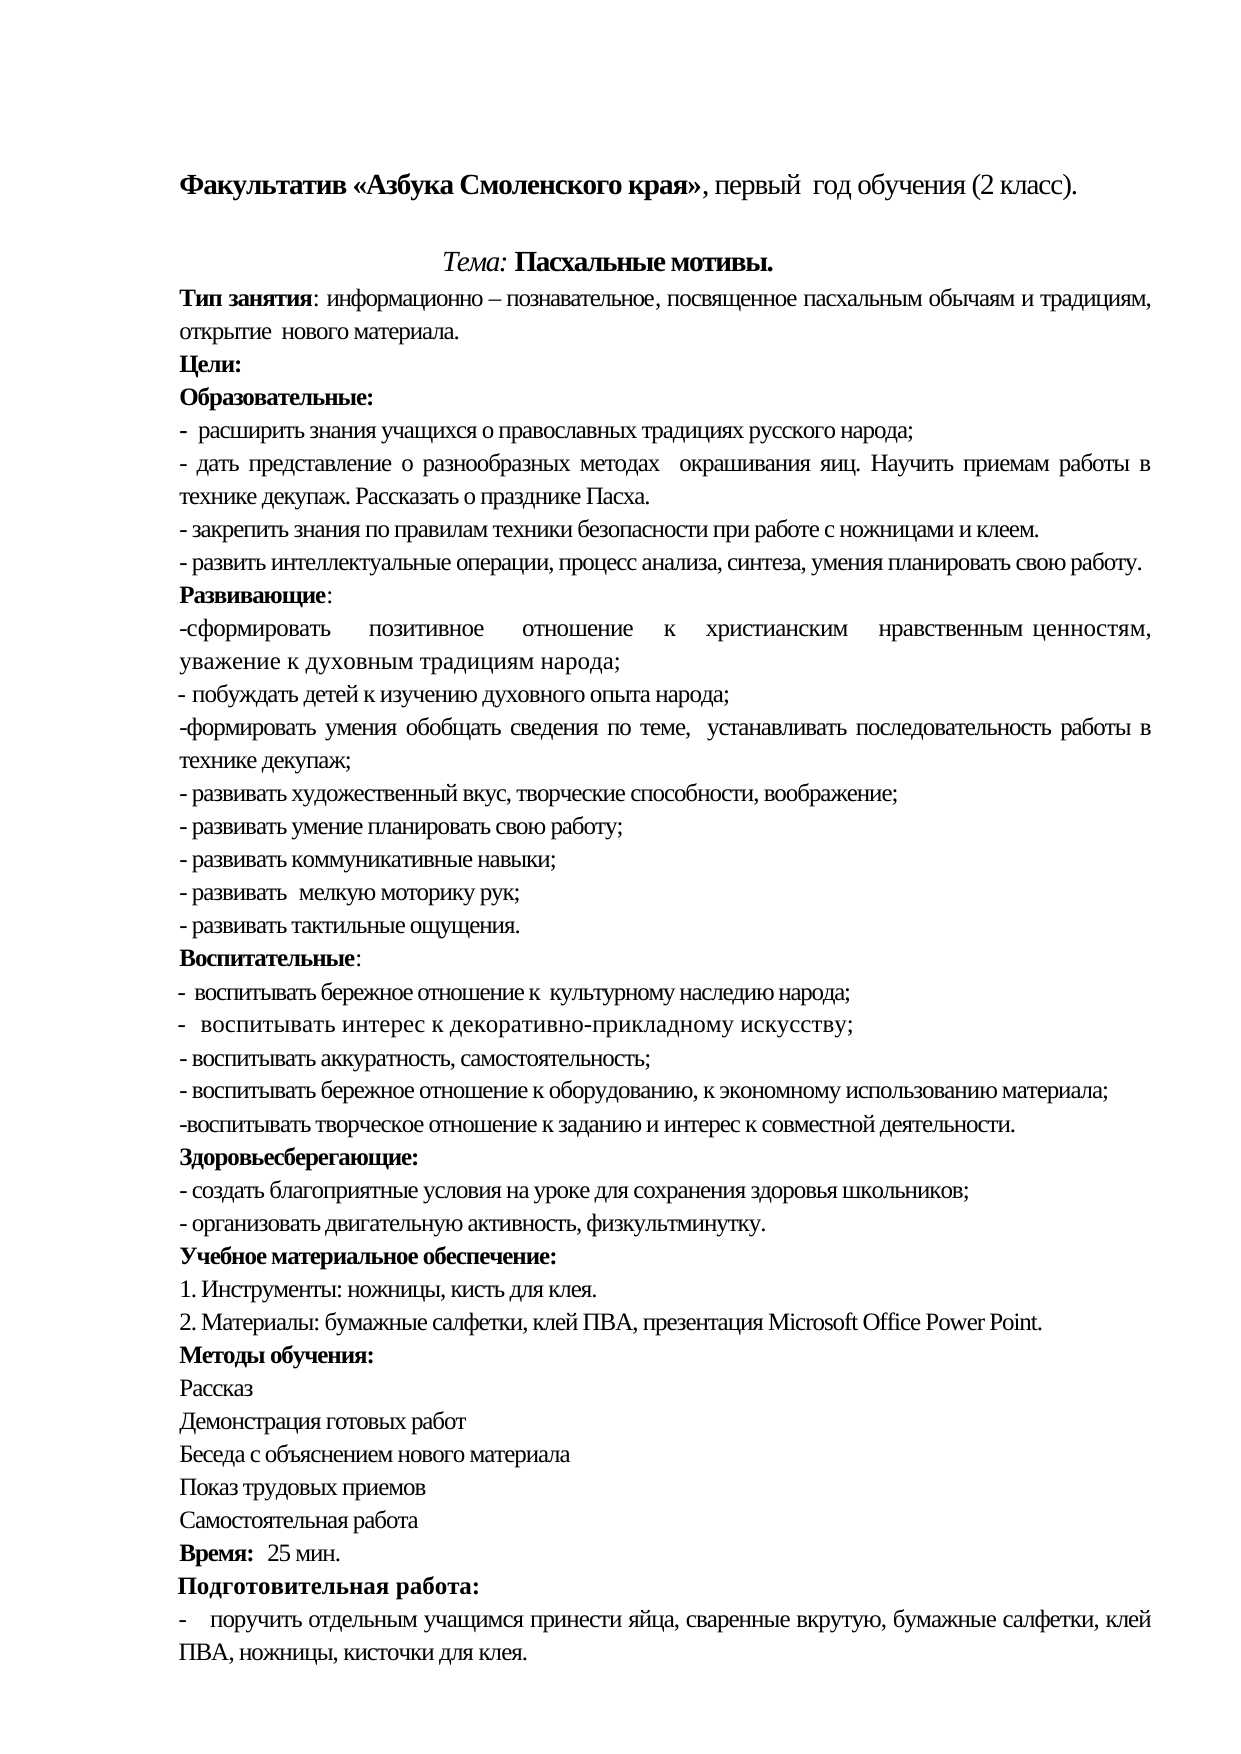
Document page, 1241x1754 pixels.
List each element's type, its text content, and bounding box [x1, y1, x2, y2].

text Время: 25 мин. [179, 1538, 1152, 1567]
list поручить отдельным учащимся принести яйца, сваренные вкрутую, бумажные салфетки, клей ПВА, ножницы, кисточки для клея. [178, 1604, 1152, 1666]
text - развивать мелкую моторику рук; [179, 877, 1152, 906]
text Самостоятельная работа [179, 1505, 1152, 1534]
text - развить интеллектуальные операции, процесс анализа, синтеза, умения планировать свою работу. [179, 547, 1152, 576]
text - воспитывать аккуратность, самостоятельность; [179, 1043, 1152, 1071]
text - организовать двигательную активность, физкультминутку. [179, 1208, 1152, 1236]
list воспитывать интерес к декоративно-прикладному искусству; [177, 1009, 984, 1038]
text - развивать коммуникативные навыки; [179, 844, 1152, 873]
text Учебное материальное обеспечение: [179, 1241, 1152, 1269]
text -воспитывать творческое отношение к заданию и интерес к совместной деятельности. [179, 1109, 1152, 1137]
text - дать представление о разнообразных методах окрашивания яиц. Научить приемам работы в технике декупаж. Рассказать о празднике Пасха. [179, 448, 1152, 510]
text Рассказ [179, 1373, 1152, 1402]
text Образовательные: [179, 382, 1152, 411]
text Факультатив «Азбука Смоленского края», первый год обучения (2 класс). [179, 167, 1152, 201]
text 2. Материалы: бумажные салфетки, клей ПВА, презентация Microsoft Office Power Point. [179, 1307, 1152, 1336]
text - побуждать детей к изучению духовного опыта народа; [177, 679, 1152, 708]
text - закрепить знания по правилам техники безопасности при работе с ножницами и клеем. [179, 514, 1152, 543]
text Цели: [179, 349, 1152, 378]
text Беседа с объяснением нового материала [179, 1439, 1152, 1468]
text Здоровьесберегающие: [179, 1142, 1152, 1170]
text Подготовительная работа: [177, 1571, 984, 1600]
text Методы обучения: [179, 1340, 1152, 1368]
list воспитывать бережное отношение к культурному наследию народа; [177, 977, 984, 1005]
text Демонстрация готовых работ [179, 1406, 1152, 1434]
text - воспитывать бережное отношение к оборудованию, к экономному использованию материала; [179, 1076, 1152, 1104]
text - расширить знания учащихся о православных традициях русского народа; [179, 415, 1152, 444]
text -сформировать позитивное отношение к христианским нравственным ценностям, уважение к духовным традициям народа; [179, 613, 1152, 675]
text Тип занятия: информационно – познавательное, посвященное пасхальным обычаям и традициям, открытие нового материала. [179, 283, 1152, 345]
text - развивать тактильные ощущения. [179, 911, 1152, 939]
text 1. Инструменты: ножницы, кисть для клея. [179, 1274, 1152, 1302]
text Развивающие: [179, 580, 1152, 609]
text Тема: Пасхальные мотивы. [177, 244, 1040, 278]
text Показ трудовых приемов [179, 1472, 1152, 1501]
text Воспитательные: [179, 943, 1152, 972]
text - развивать художественный вкус, творческие способности, воображение; [179, 778, 1152, 807]
text -формировать умения обобщать сведения по теме, устанавливать последовательность работы в технике декупаж; [179, 712, 1152, 774]
text - создать благоприятные условия на уроке для сохранения здоровья школьников; [179, 1175, 1152, 1203]
text - развивать умение планировать свою работу; [179, 811, 1152, 840]
